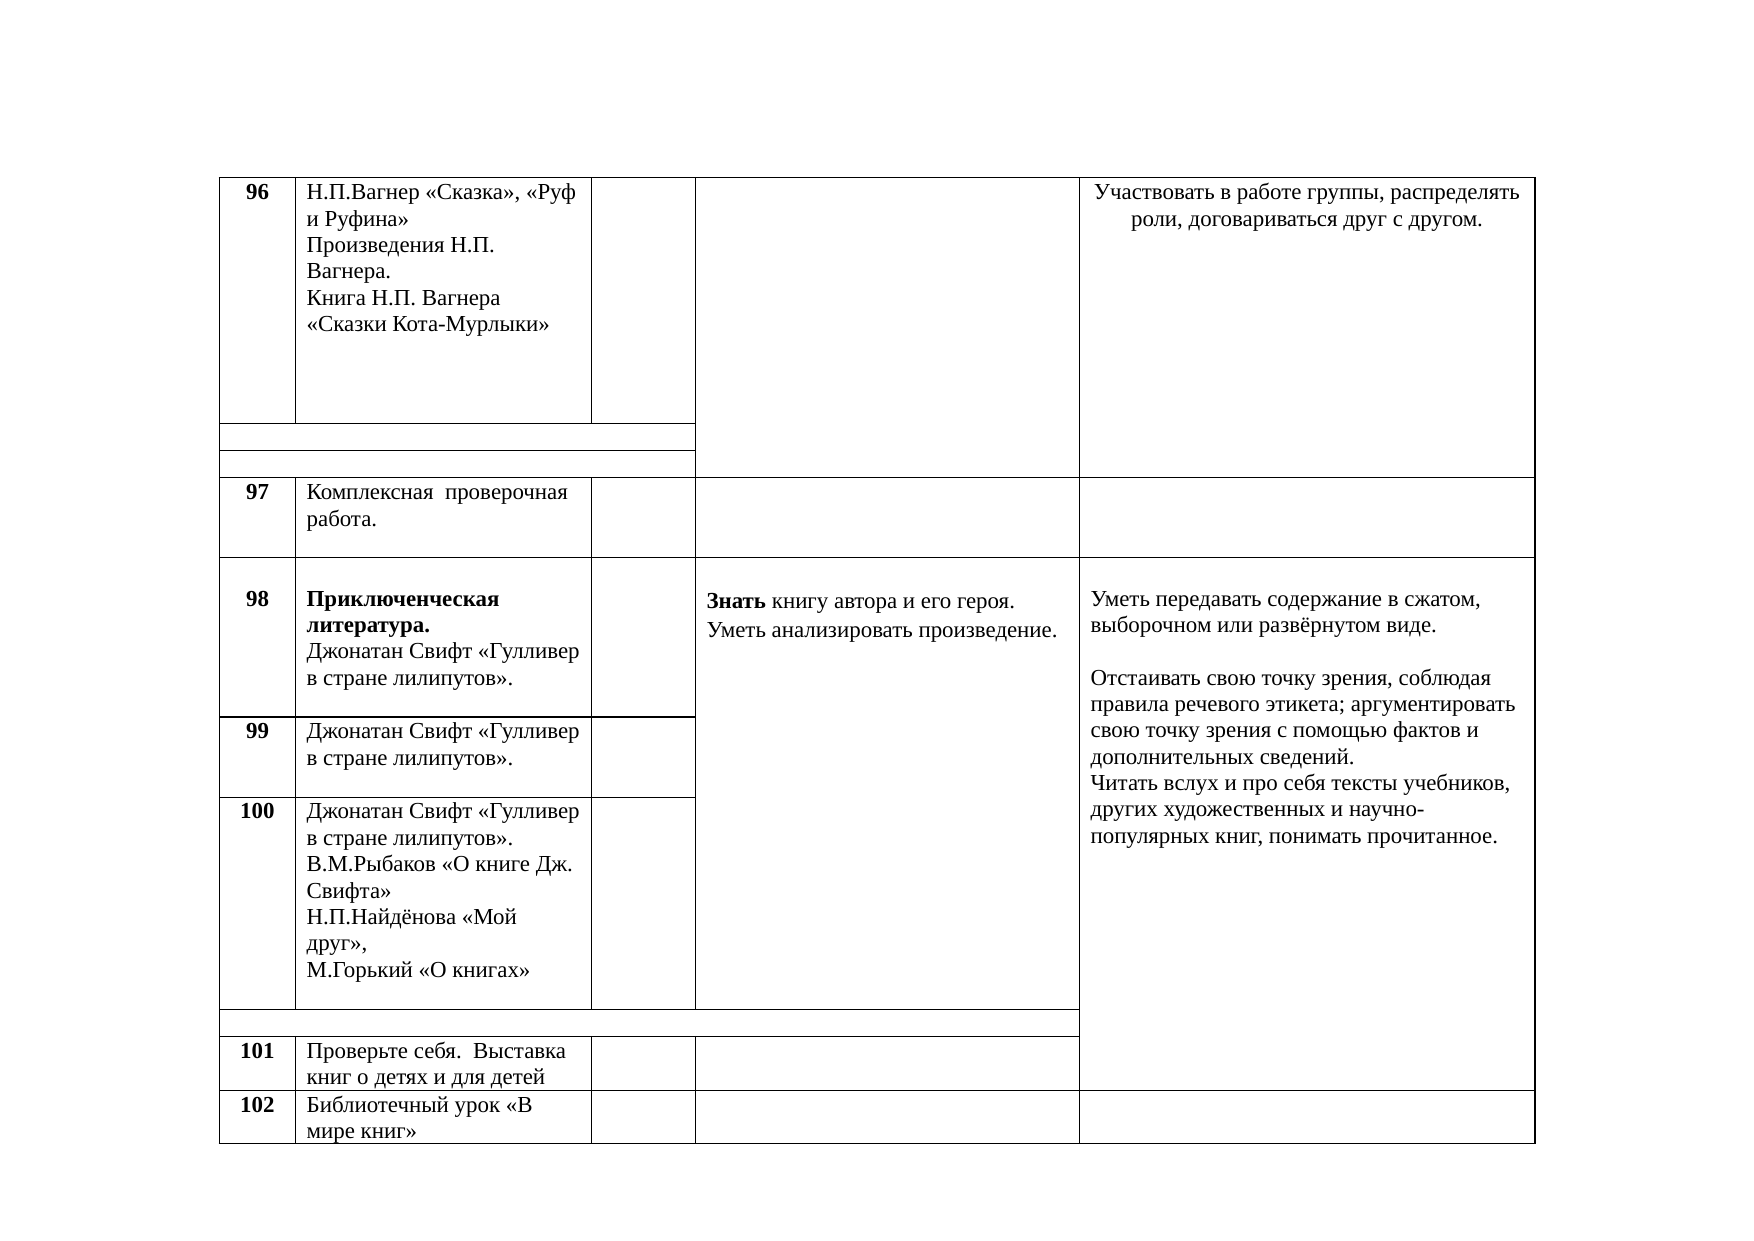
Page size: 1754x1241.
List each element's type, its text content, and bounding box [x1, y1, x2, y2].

table_cell Джонатан Свифт «Гулливер в стране лилипутов». [296, 718, 591, 797]
table_cell 100 [220, 798, 295, 1008]
table_cell [696, 1037, 1079, 1089]
table_cell Библиотечный урок «В мире книг» [296, 1091, 591, 1143]
table_cell Н.П.Вагнер «Сказка», «Руф и Руфина» Произведения Н.П. Вагнера. Книга Н.П. Вагнера «Сказки Кота-Мурлыки» [296, 178, 591, 422]
table_cell Знать книгу автора и его героя. Уметь анализировать произведение. [696, 558, 1079, 1008]
table_cell 102 [220, 1091, 295, 1143]
table_cell [220, 424, 695, 450]
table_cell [1080, 178, 1534, 477]
table_cell [592, 718, 695, 797]
table_cell [220, 1010, 1079, 1036]
table_cell [696, 178, 1079, 477]
table_cell [696, 478, 1079, 557]
table_cell [696, 1091, 1079, 1143]
table_cell [1080, 478, 1534, 557]
table_cell Проверьте себя. Выставка книг о детях и для детей [296, 1037, 591, 1089]
table_cell [592, 1037, 695, 1089]
table_cell 99 [220, 718, 295, 797]
table_cell [592, 478, 695, 557]
table_cell 101 [220, 1037, 295, 1089]
table_cell Уметь передавать содержание в сжатом, выборочном или развёрнутом виде. Отстаивать свою точку зрения, соблюдая правила речевого этикета; аргументировать свою точку зрения с помощью фактов и дополнительных сведений. Читать вслух и про себя тексты учебников, других художественных и научно-популярных книг, понимать прочитанное. [1080, 558, 1534, 1089]
table_cell Приключенческая литература. Джонатан Свифт «Гулливер в стране лилипутов». [296, 558, 591, 716]
table_cell [592, 558, 695, 716]
table_cell [220, 451, 695, 477]
table_cell [592, 798, 695, 1008]
table_cell [592, 178, 695, 422]
table_cell Джонатан Свифт «Гулливер в стране лилипутов». В.М.Рыбаков «О книге Дж. Свифта» Н.П.Найдёнова «Мой друг», М.Горький «О книгах» [296, 798, 591, 1008]
table_cell 97 [220, 478, 295, 557]
table_cell 98 [220, 558, 295, 716]
table_cell Комплексная проверочная работа. [296, 478, 591, 557]
table_cell [592, 1091, 695, 1143]
table_cell 96 [220, 178, 295, 422]
table_cell [1080, 1091, 1534, 1143]
